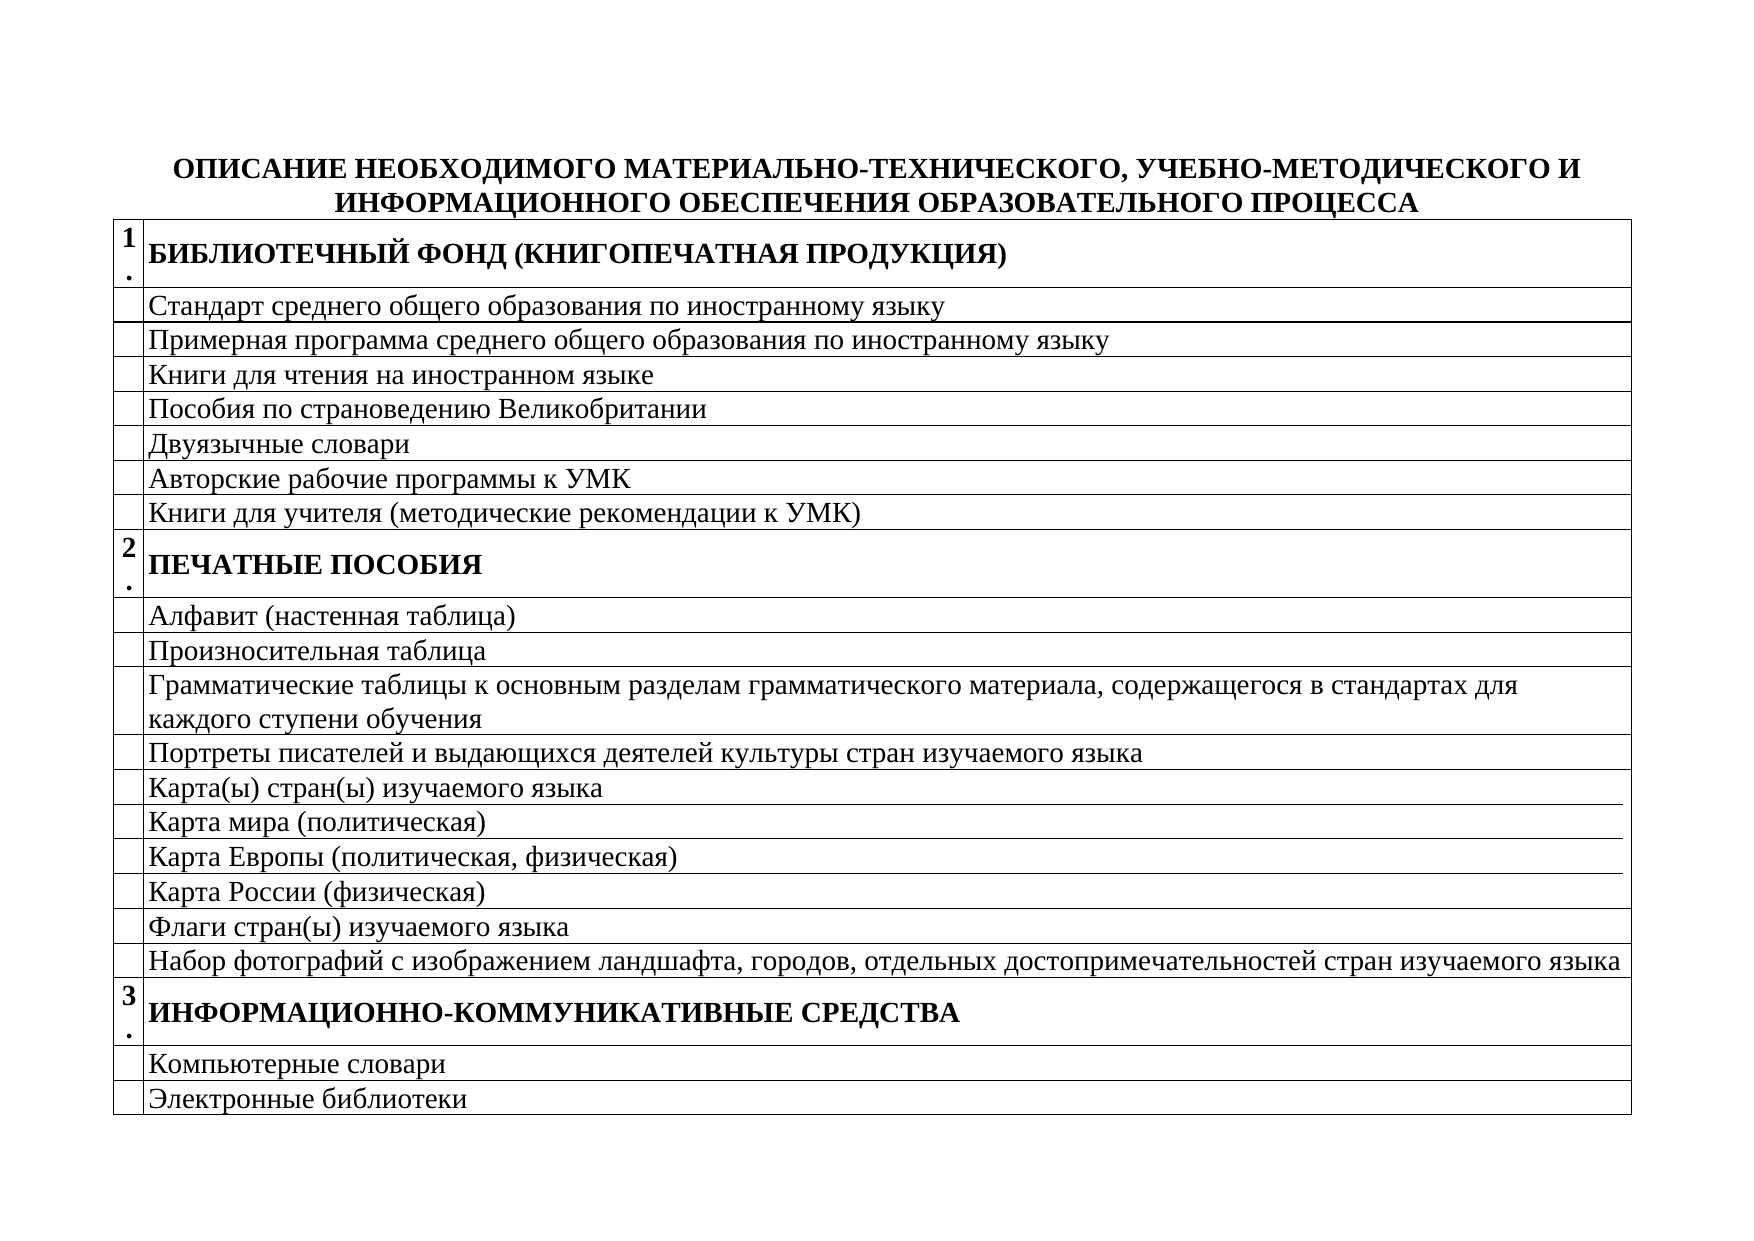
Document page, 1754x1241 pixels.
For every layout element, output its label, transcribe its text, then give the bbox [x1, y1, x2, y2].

table_cell [114, 667, 143, 734]
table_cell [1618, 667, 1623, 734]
table_cell [1623, 288, 1627, 321]
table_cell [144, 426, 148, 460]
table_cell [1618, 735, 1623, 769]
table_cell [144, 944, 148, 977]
table_cell [114, 735, 118, 769]
table_cell [114, 633, 118, 666]
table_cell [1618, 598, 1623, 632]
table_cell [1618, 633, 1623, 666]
table_cell [114, 874, 118, 908]
table_cell [114, 461, 118, 494]
table_cell [1623, 426, 1627, 460]
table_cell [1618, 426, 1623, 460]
table_cell [114, 323, 118, 356]
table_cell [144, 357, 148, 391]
table_cell ПЕЧАТНЫЕ ПОСОБИЯ [144, 530, 1623, 597]
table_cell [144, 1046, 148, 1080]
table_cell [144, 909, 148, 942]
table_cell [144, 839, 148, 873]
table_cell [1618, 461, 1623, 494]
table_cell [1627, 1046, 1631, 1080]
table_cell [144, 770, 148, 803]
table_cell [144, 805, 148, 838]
table_cell [114, 909, 118, 942]
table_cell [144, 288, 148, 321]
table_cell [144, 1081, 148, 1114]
table_cell [1623, 770, 1631, 908]
table_cell [114, 944, 118, 977]
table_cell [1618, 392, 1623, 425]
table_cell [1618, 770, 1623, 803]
table_cell [114, 1081, 118, 1114]
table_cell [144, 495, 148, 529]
table_cell [1623, 735, 1627, 769]
table_cell [114, 426, 118, 460]
table_cell [114, 1046, 118, 1080]
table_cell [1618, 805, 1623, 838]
table_cell [114, 495, 118, 529]
table_cell [1623, 598, 1627, 632]
table_cell [1623, 909, 1627, 942]
table_cell [114, 392, 118, 425]
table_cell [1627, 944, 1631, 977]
table_cell [1623, 357, 1627, 391]
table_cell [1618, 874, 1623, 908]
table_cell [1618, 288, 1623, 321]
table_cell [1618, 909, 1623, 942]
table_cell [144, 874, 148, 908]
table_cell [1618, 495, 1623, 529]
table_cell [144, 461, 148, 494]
table_cell ИНФОРМАЦИОННО-КОММУНИКАТИВНЫЕ СРЕДСТВА [144, 978, 1631, 1045]
table_header [1623, 220, 1631, 287]
table_cell [114, 839, 118, 873]
table_cell [114, 770, 118, 803]
table_cell [1623, 392, 1627, 425]
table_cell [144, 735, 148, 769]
table_header БИБЛИОТЕЧНЫЙ ФОНД (КНИГОПЕЧАТНАЯ ПРОДУКЦИЯ) [144, 220, 1623, 287]
table_cell [1623, 461, 1627, 494]
table_cell [1623, 530, 1631, 597]
table_cell [1623, 633, 1627, 666]
table_cell [114, 357, 118, 391]
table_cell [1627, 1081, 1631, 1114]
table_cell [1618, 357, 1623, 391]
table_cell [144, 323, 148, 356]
table_cell [114, 598, 118, 632]
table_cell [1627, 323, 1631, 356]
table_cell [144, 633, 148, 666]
text ОПИСАНИЕ НЕОБХОДИМОГО МАТЕРИАЛЬНО-ТЕХНИЧЕСКОГО, УЧЕБНО-МЕТОДИЧЕСКОГО И ИНФОРМАЦИОННОГО ОБЕСПЕЧЕНИЯ ОБРАЗОВАТЕЛЬНОГО ПРОЦЕССА [118, 152, 1636, 219]
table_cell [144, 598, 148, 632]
table_cell [114, 288, 118, 321]
table_cell [1623, 667, 1631, 734]
table_cell [114, 805, 118, 838]
table_cell [1623, 495, 1627, 529]
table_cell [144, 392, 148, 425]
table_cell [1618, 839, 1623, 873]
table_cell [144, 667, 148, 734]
